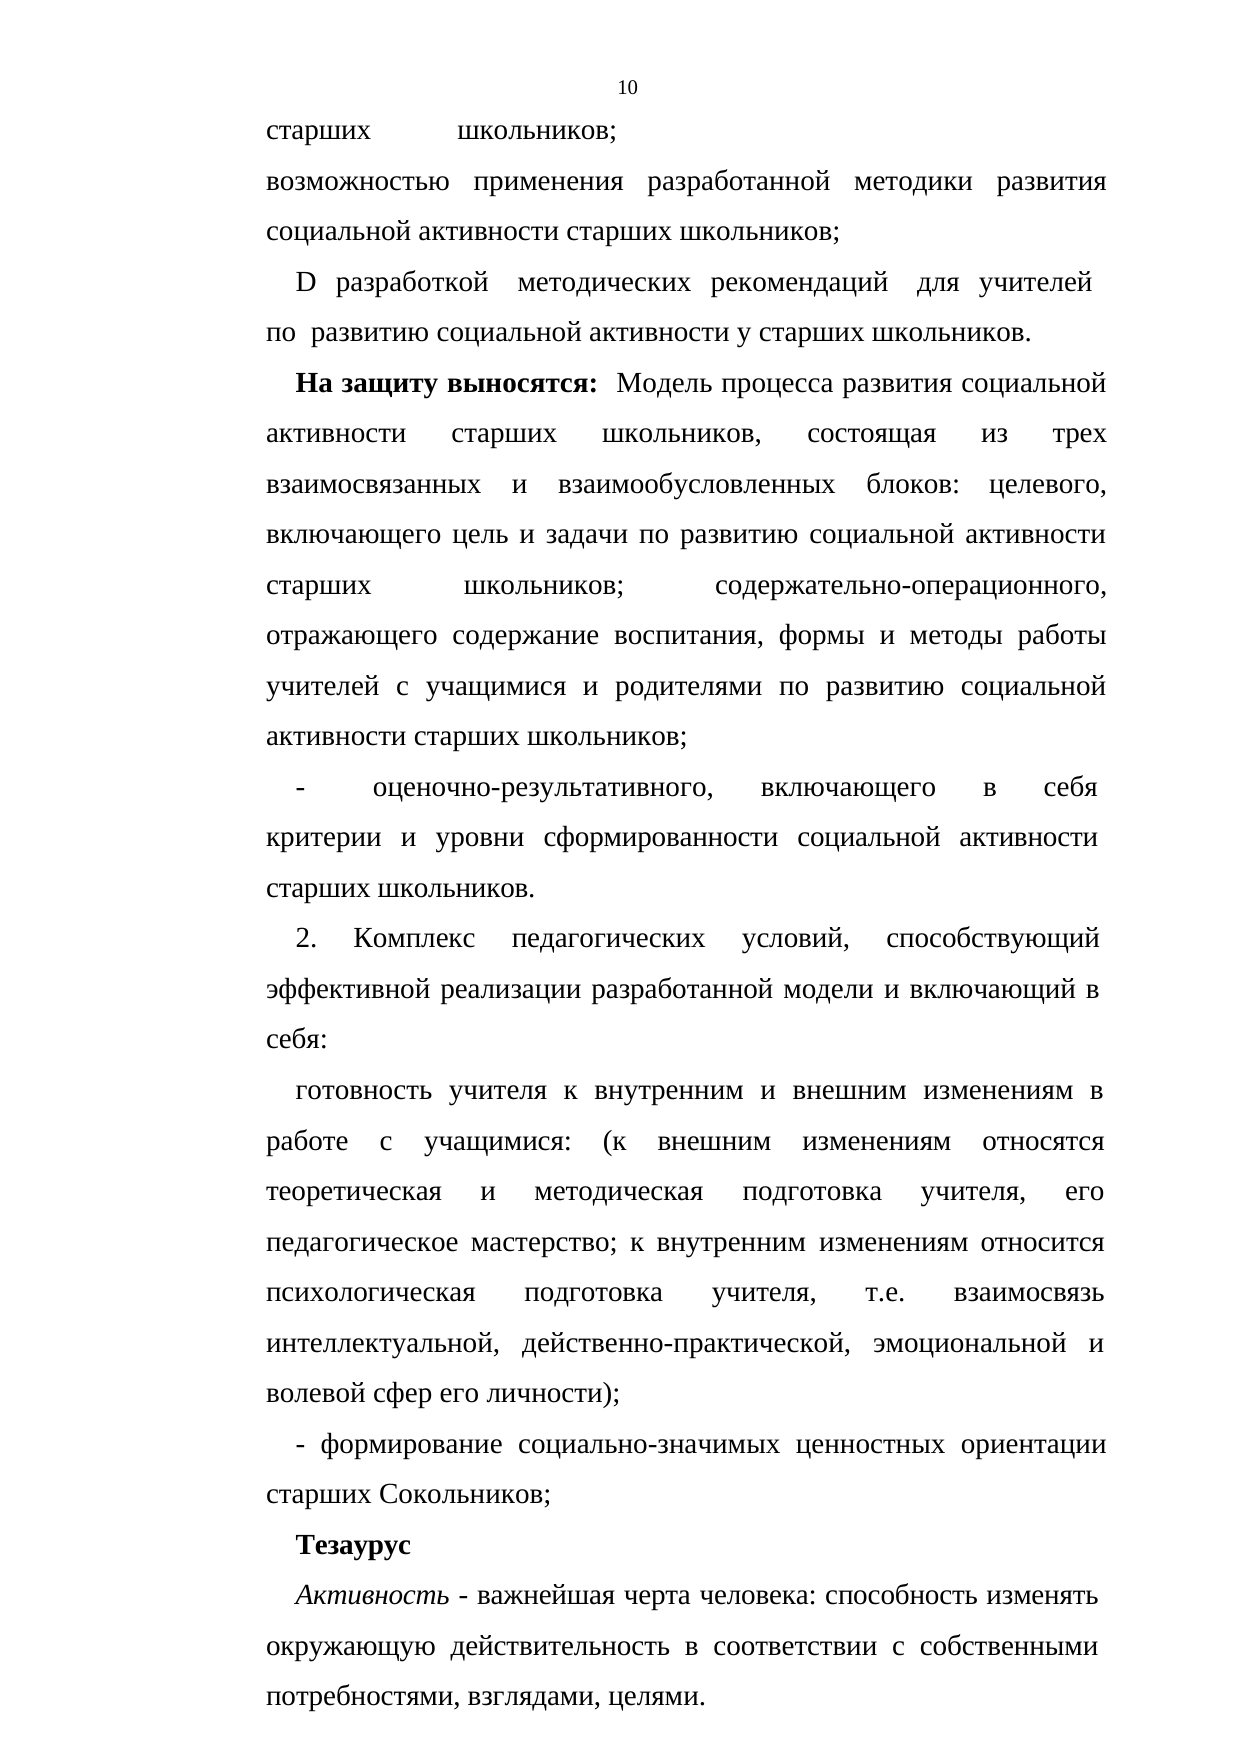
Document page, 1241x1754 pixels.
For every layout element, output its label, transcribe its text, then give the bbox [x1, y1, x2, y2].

text Тезаурус [266, 1514, 1095, 1564]
text 2. Комплекс педагогических условий, способствующий эффективной реализации разработанной модели и включающий в себя: [266, 907, 1100, 1059]
text готовность учителя к внутренним и внешним изменениям в работе с учащимися: (к внешним изменениям относятся теоретическая и методическая подготовка учителя, его педагогическое мастерство; к внутренним изменениям относится психологическая подготовка учителя, т.е. взаимосвязь интеллектуальной, действенно-практической, эмоциональной и волевой сфер его личности); [266, 1059, 1105, 1413]
text Активность - важнейшая черта человека: способность изменять окружающую действительность в соответствии с собственными потребностями, взглядами, целями. [266, 1564, 1099, 1716]
text На защиту выносятся: Модель процесса развития социальной активности старших школьников, состоящая из трех взаимосвязанных и взаимообусловленных блоков: целевого, включающего цель и задачи по развитию социальной активности старших школьников; содержательно-операционного, отражающего содержание воспитания, формы и методы работы учителей с учащимися и родителями по развитию социальной активности старших школьников; [266, 352, 1107, 756]
text - формирование социально-значимых ценностных ориентации старших Сокольников; [266, 1413, 1107, 1514]
text D разработкой методических рекомендаций для учителей по развитию социальной активности у старших школьников. [266, 251, 1094, 352]
text - оценочно-результативного, включающего в себя критерии и уровни сформированности социальной активности старших школьников. [266, 756, 1098, 907]
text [266, 99, 1107, 251]
